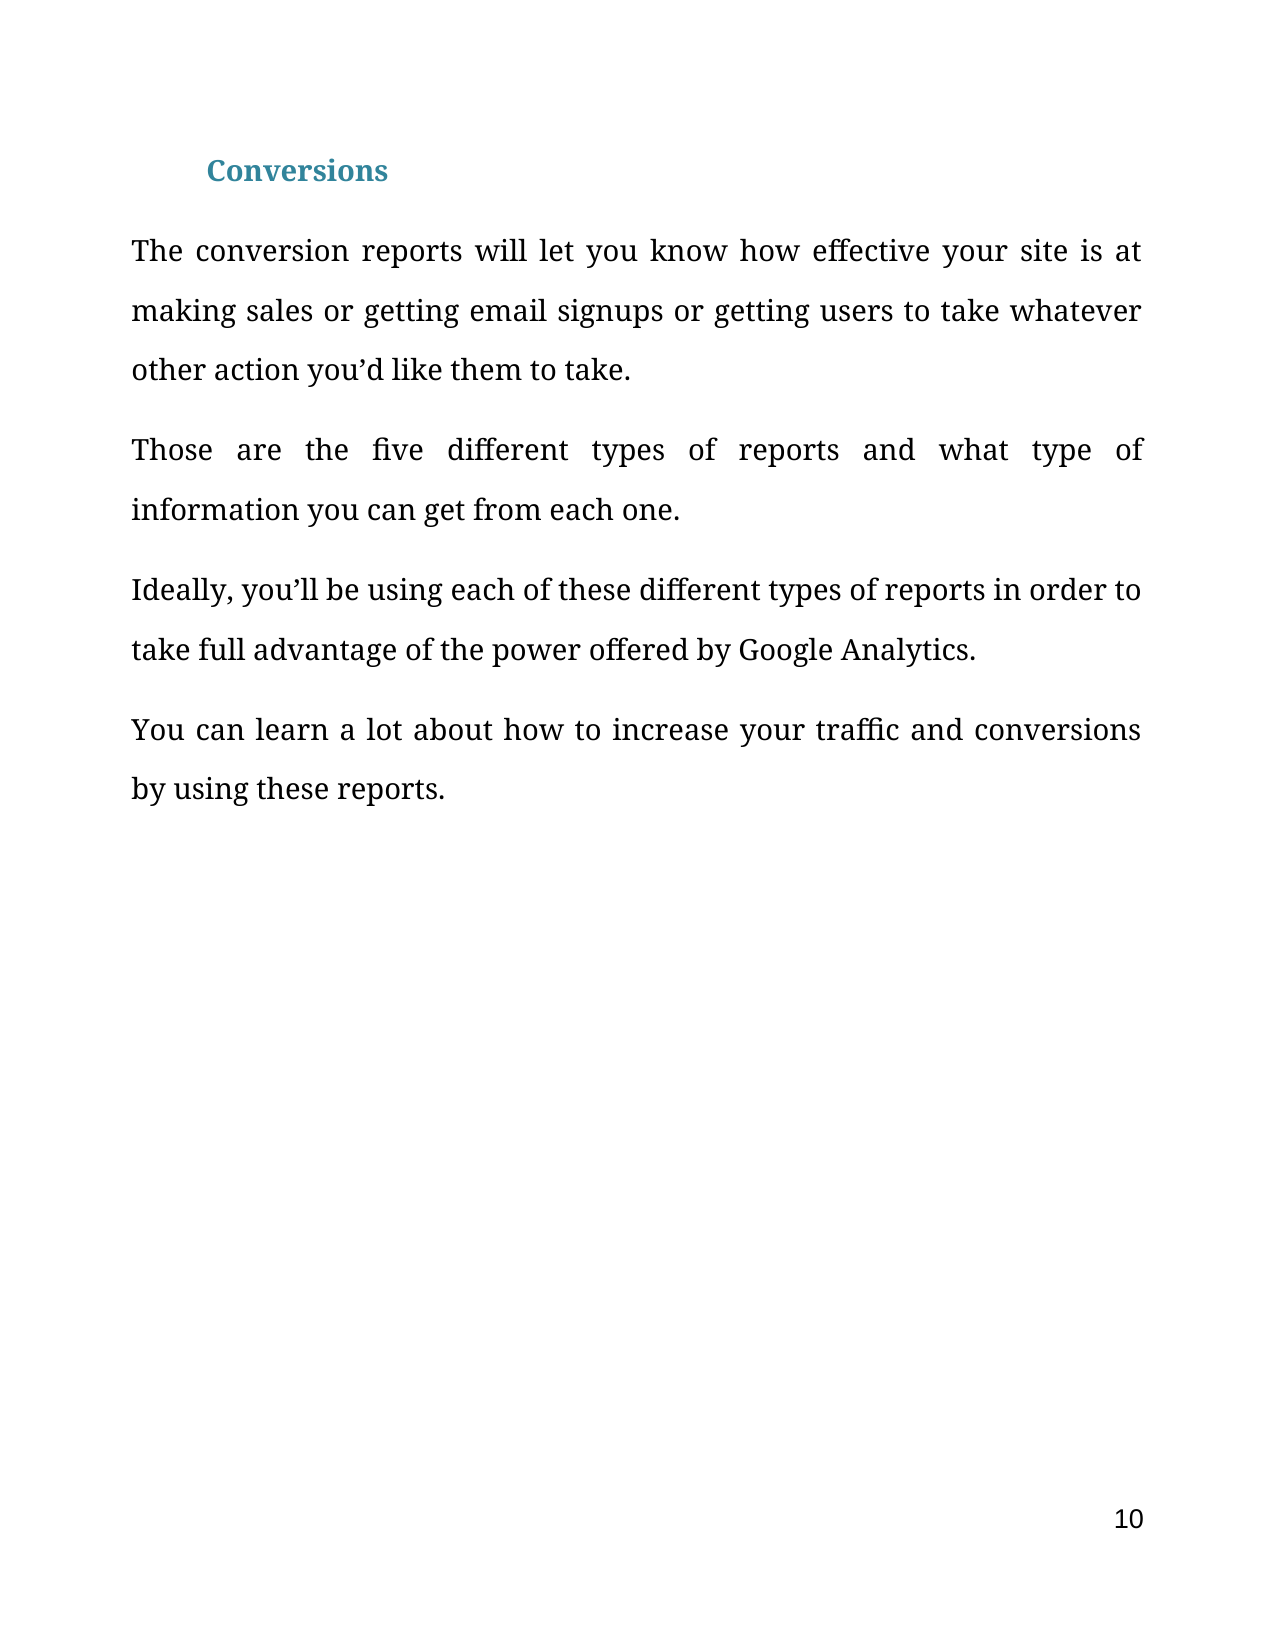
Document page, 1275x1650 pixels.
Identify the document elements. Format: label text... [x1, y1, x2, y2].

text Those are the five different types of reports and what type of information you can get from each one. [131, 429, 1144, 529]
text Ideally, you’ll be using each of these different types of reports in order to take full advantage of the power offered by Google Analytics. [131, 569, 1144, 668]
subtitle Conversions [206, 150, 1144, 190]
text The conversion reports will let you know how effective your site is at making sales or getting email signups or getting users to take whatever other action you’d like them to take. [131, 230, 1144, 389]
text You can learn a lot about how to increase your traffic and conversions by using these reports. [131, 709, 1144, 808]
